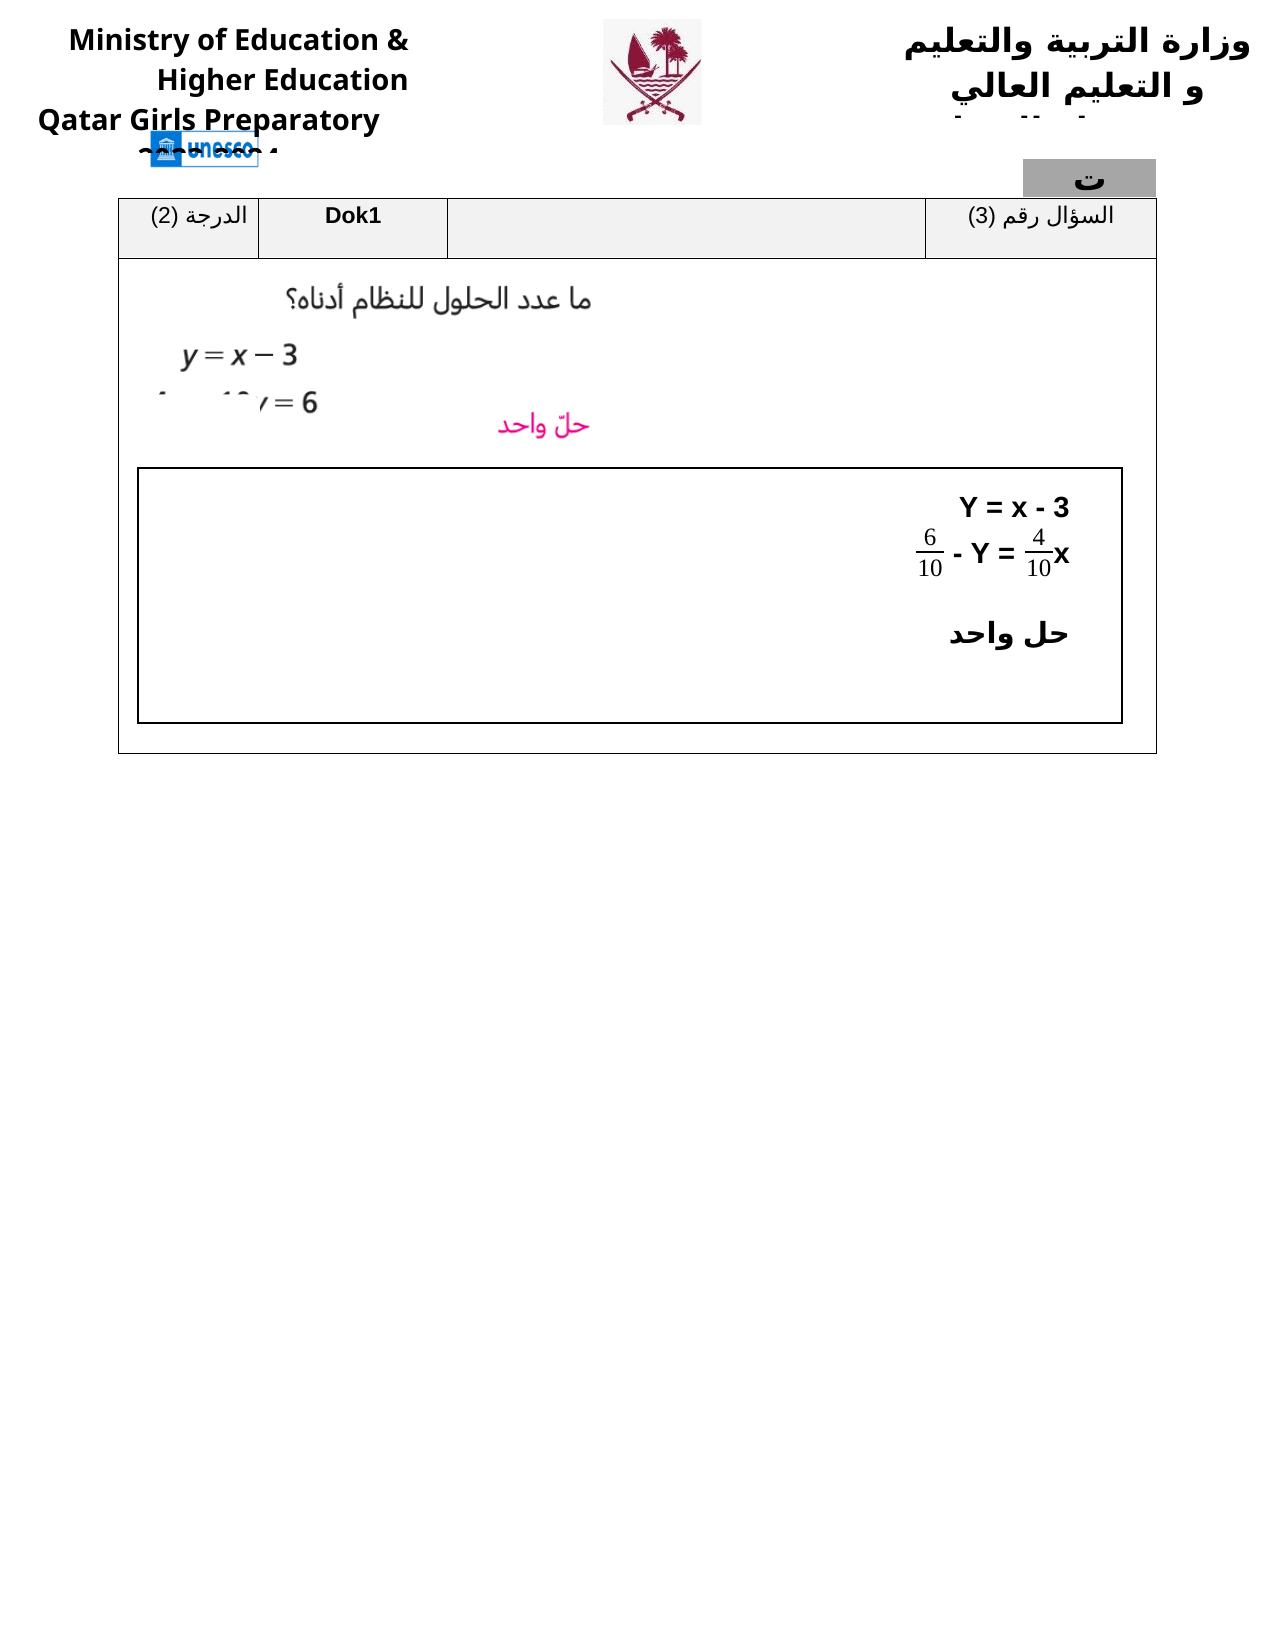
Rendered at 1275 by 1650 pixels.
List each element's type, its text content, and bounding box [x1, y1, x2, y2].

table_cell Y = x - 3 Y = x - حل واحد [119, 259, 1156, 753]
table_header عند الإجابة عن السؤال، اكتب إجاباتك في المساحات المخصصة لذلك مع توضيح خطوات الحل: [139, 159, 1023, 197]
picture [603, 19, 702, 125]
table_cell الدرجة (2) [119, 199, 258, 257]
picture [138, 270, 598, 442]
picture [148, 123, 260, 159]
table_cell السؤال رقم (3) [926, 199, 1156, 257]
table_header تعليمات [1023, 159, 1156, 197]
table_cell Dok1 [259, 199, 447, 257]
table_cell [448, 199, 925, 257]
